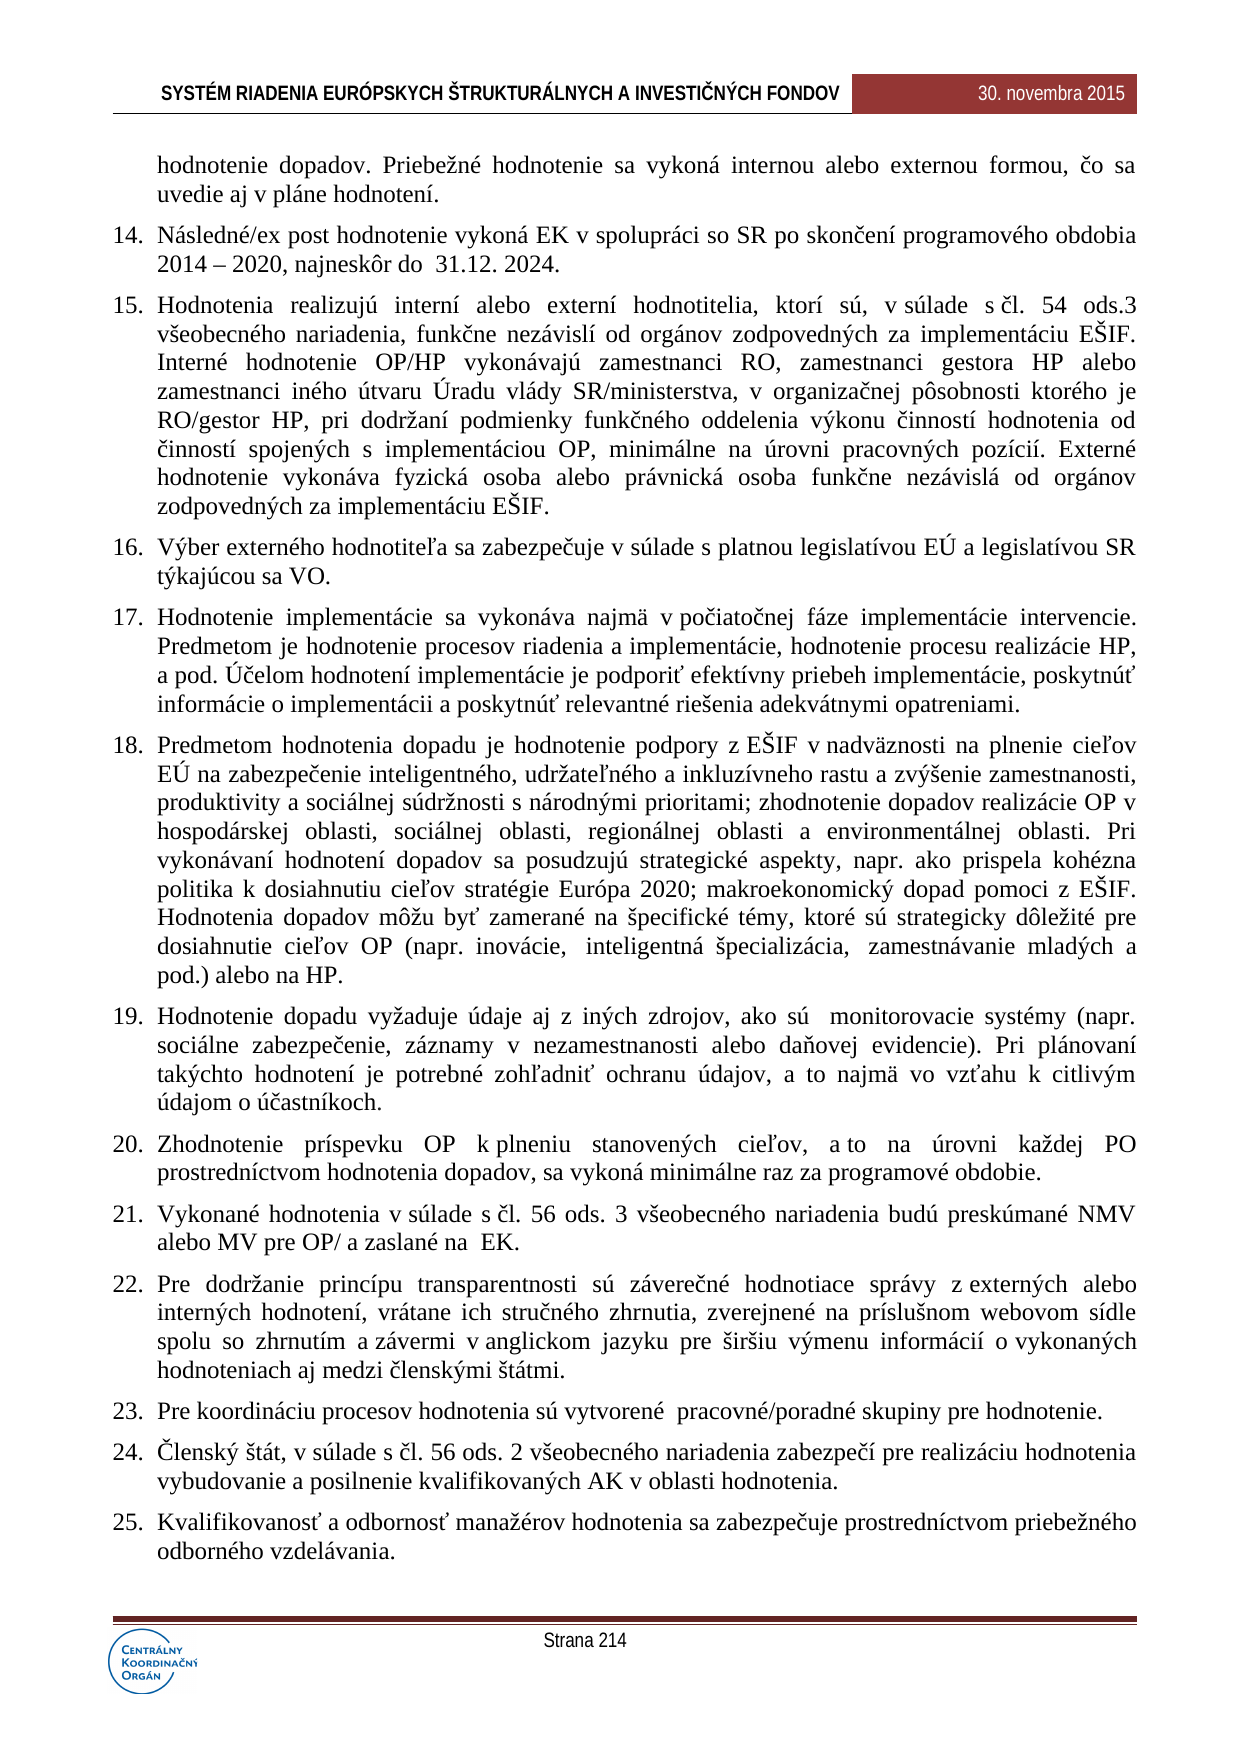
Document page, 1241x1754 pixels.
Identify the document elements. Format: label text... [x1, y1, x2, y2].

list Členský štát, v súlade s čl. 56 ods. 2 všeobecného nariadenia zabezpečí pre realizáciu hodnotenia vybudovanie a posilnenie kvalifikovaných AK v oblasti hodnotenia. [112, 1437, 1137, 1495]
list Následné/ex post hodnotenie vykoná EK v spolupráci so SR po skončení programového obdobia 2014 – 2020, najneskôr do 31.12. 2024. [112, 220, 1137, 277]
list Hodnotenie implementácie sa vykonáva najmä v počiatočnej fáze implementácie intervencie. Predmetom je hodnotenie procesov riadenia a implementácie, hodnotenie procesu realizácie HP, a pod. Účelom hodnotení implementácie je podporiť efektívny priebeh implementácie, poskytnúť informácie o implementácii a poskytnúť relevantné riešenia adekvátnymi opatreniami. [112, 602, 1137, 717]
list Predmetom hodnotenia dopadu je hodnotenie podpory z EŠIF v nadväznosti na plnenie cieľov EÚ na zabezpečenie inteligentného, udržateľného a inkluzívneho rastu a zvýšenie zamestnanosti, produktivity a sociálnej súdržnosti s národnými prioritami; zhodnotenie dopadov realizácie OP v hospodárskej oblasti, sociálnej oblasti, regionálnej oblasti a environmentálnej oblasti. Pri vykonávaní hodnotení dopadov sa posudzujú strategické aspekty, napr. ako prispela kohézna politika k dosiahnutiu cieľov stratégie Európa 2020; makroekonomický dopad pomoci z EŠIF. Hodnotenia dopadov môžu byť zamerané na špecifické témy, ktoré sú strategicky dôležité pre dosiahnutie cieľov OP (napr. inovácie, inteligentná špecializácia, zamestnávanie mladých a pod.) alebo na HP. [112, 730, 1137, 989]
list Kvalifikovanosť a odbornosť manažérov hodnotenia sa zabezpečuje prostredníctvom priebežného odborného vzdelávania. [112, 1507, 1137, 1565]
list Pre dodržanie princípu transparentnosti sú záverečné hodnotiace správy z externých alebo interných hodnotení, vrátane ich stručného zhrnutia, zverejnené na príslušnom webovom sídle spolu so zhrnutím a závermi v anglickom jazyku pre širšiu výmenu informácií o vykonaných hodnoteniach aj medzi členskými štátmi. [112, 1269, 1137, 1384]
picture [106, 1627, 198, 1693]
list Hodnotenie dopadu vyžaduje údaje aj z iných zdrojov, ako sú monitorovacie systémy (napr. sociálne zabezpečenie, záznamy v nezamestnanosti alebo daňovej evidencie). Pri plánovaní takýchto hodnotení je potrebné zohľadniť ochranu údajov, a to najmä vo vzťahu k citlivým údajom o účastníkoch. [112, 1001, 1137, 1116]
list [112, 150, 1137, 207]
list Hodnotenia realizujú interní alebo externí hodnotitelia, ktorí sú, v súlade s čl. 54 ods.3 všeobecného nariadenia, funkčne nezávislí od orgánov zodpovedných za implementáciu EŠIF. Interné hodnotenie OP/HP vykonávajú zamestnanci RO, zamestnanci gestora HP alebo zamestnanci iného útvaru Úradu vlády SR/ministerstva, v organizačnej pôsobnosti ktorého je RO/gestor HP, pri dodržaní podmienky funkčného oddelenia výkonu činností hodnotenia od činností spojených s implementáciou OP, minimálne na úrovni pracovných pozícií. Externé hodnotenie vykonáva fyzická osoba alebo právnická osoba funkčne nezávislá od orgánov zodpovedných za implementáciu EŠIF. [112, 290, 1137, 520]
list Vykonané hodnotenia v súlade s čl. 56 ods. 3 všeobecného nariadenia budú preskúmané NMV alebo MV pre OP/ a zaslané na EK. [112, 1199, 1137, 1256]
list Zhodnotenie príspevku OP k plneniu stanovených cieľov, a to na úrovni každej PO prostredníctvom hodnotenia dopadov, sa vykoná minimálne raz za programové obdobie. [112, 1129, 1137, 1186]
list Výber externého hodnotiteľa sa zabezpečuje v súlade s platnou legislatívou EÚ a legislatívou SR týkajúcou sa VO. [112, 532, 1137, 590]
list Pre koordináciu procesov hodnotenia sú vytvorené pracovné/poradné skupiny pre hodnotenie. [112, 1396, 1137, 1425]
